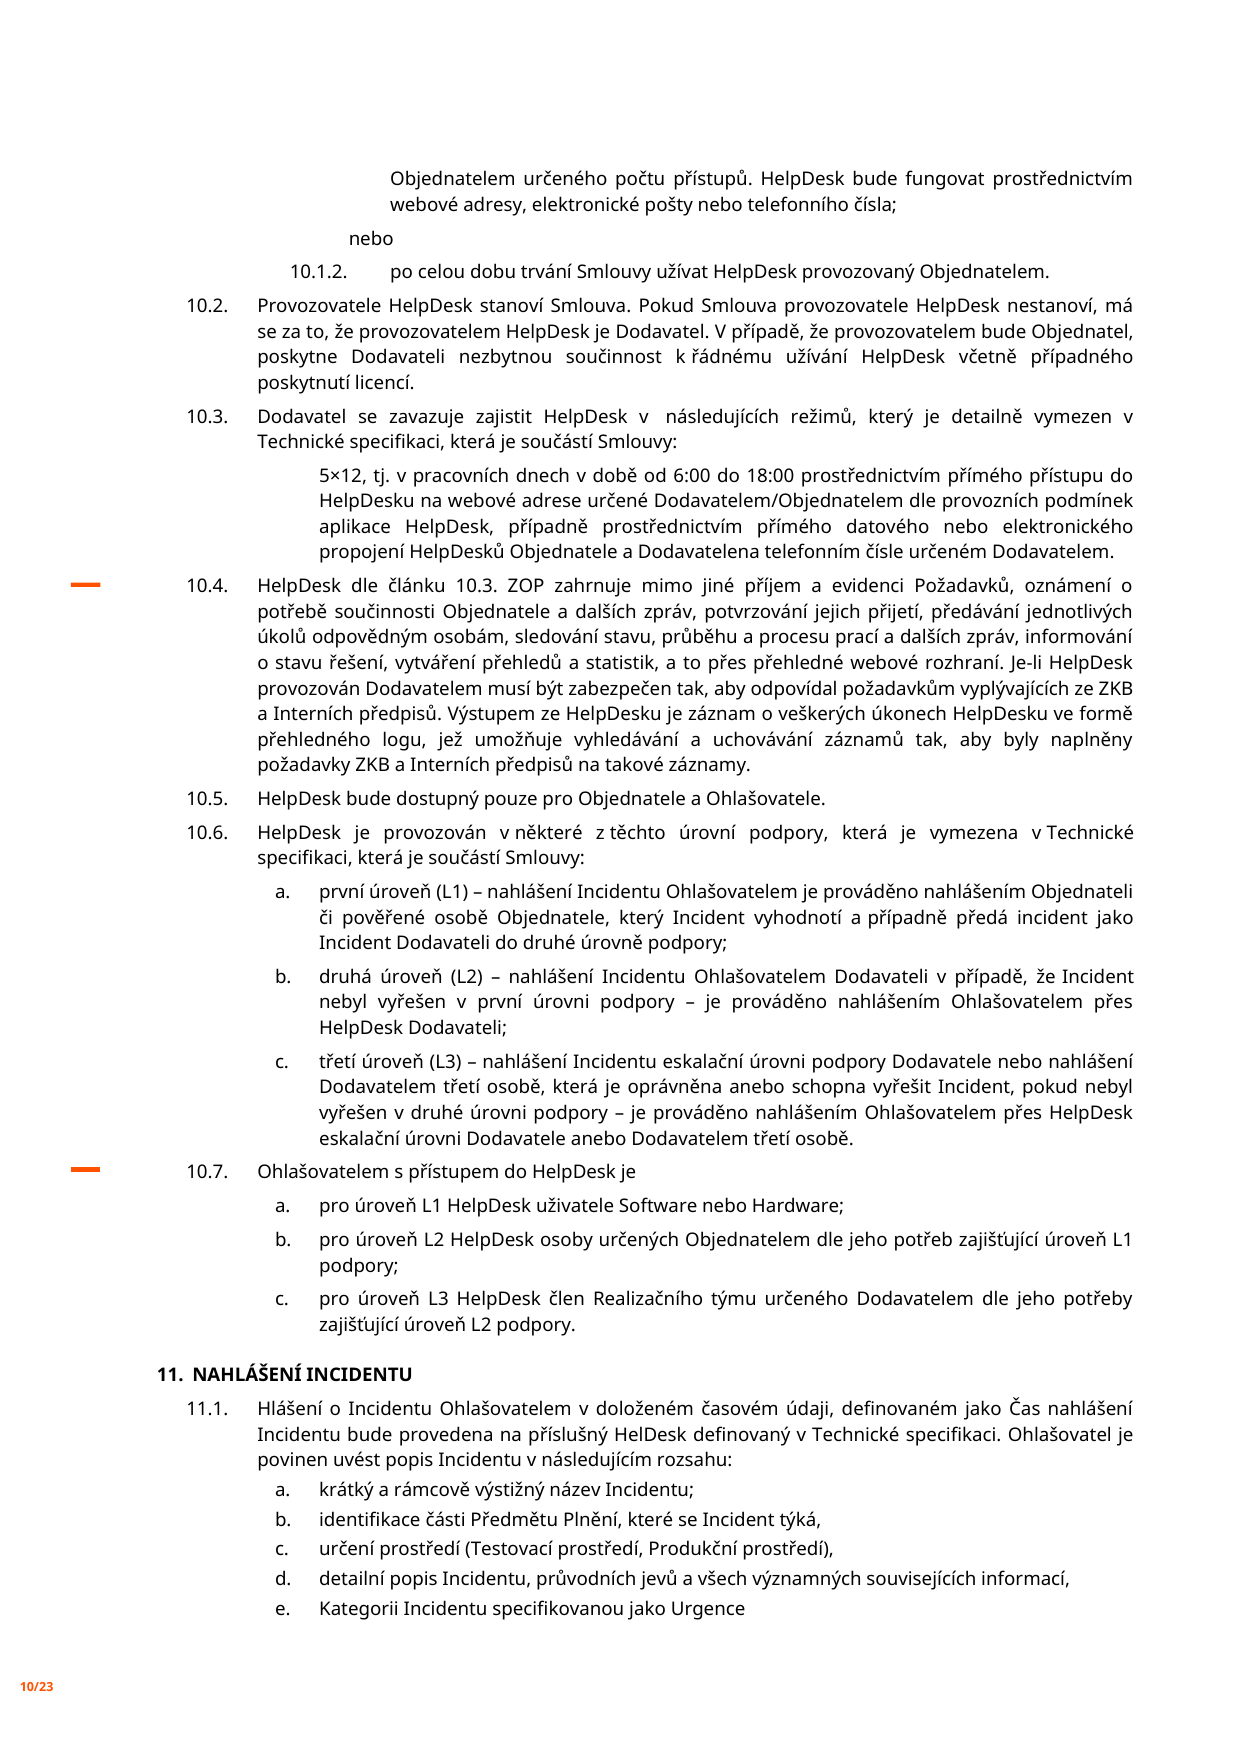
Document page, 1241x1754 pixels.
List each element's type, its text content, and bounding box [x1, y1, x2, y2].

list pro úroveň L3 HelpDesk člen Realizačního týmu určeného Dodavatelem dle jeho potřeby zajišťující úroveň L2 podpory. [275, 1286, 1134, 1337]
list třetí úroveň (L3) – nahlášení Incidentu eskalační úrovni podpory Dodavatele nebo nahlášení Dodavatelem třetí osobě, která je oprávněna anebo schopna vyřešit Incident, pokud nebyl vyřešen v druhé úrovni podpory – je prováděno nahlášením Ohlašovatelem přes HelpDesk eskalační úrovni Dodavatele anebo Dodavatelem třetí osobě. [275, 1048, 1134, 1150]
text Hlášení o Incidentu Ohlašovatelem v doloženém časovém údaji, definovaném jako Čas nahlášení Incidentu bude provedena na příslušný HelDesk definovaný v Technické specifikaci. Ohlašovatel je povinen uvést popis Incidentu v následujícím rozsahu: [186, 1396, 1134, 1472]
list první úroveň (L1) – nahlášení Incidentu Ohlašovatelem je prováděno nahlášením Objednateli či pověřené osobě Objednatele, který Incident vyhodnotí a případně předá incident jako Incident Dodavateli do druhé úrovně podpory; [275, 878, 1134, 955]
text Dodavatel se zavazuje zajistit HelpDesk v následujících režimů, který je detailně vymezen v Technické specifikaci, která je součástí Smlouvy: [186, 403, 1134, 454]
list druhá úroveň (L2) – nahlášení Incidentu Ohlašovatelem Dodavateli v případě, že Incident nebyl vyřešen v první úrovni podpory – je prováděno nahlášením Ohlašovatelem přes HelpDesk Dodavateli; [275, 963, 1134, 1040]
text HelpDesk je provozován v některé z těchto úrovní podpory, která je vymezena v Technické specifikaci, která je součástí Smlouvy: [186, 819, 1134, 870]
text nahlášení incidentu [157, 1362, 1134, 1387]
text Ohlašovatelem s přístupem do HelpDesk je [186, 1159, 1134, 1184]
text Provozovatele HelpDesk stanoví Smlouva. Pokud Smlouva provozovatele HelpDesk nestanoví, má se za to, že provozovatelem HelpDesk je Dodavatel. V případě, že provozovatelem bude Objednatel, poskytne Dodavateli nezbytnou součinnost k řádnému užívání HelpDesk včetně případného poskytnutí licencí. [186, 292, 1134, 394]
text HelpDesk bude dostupný pouze pro Objednatele a Ohlašovatele. [186, 785, 1134, 811]
text po celou dobu trvání Smlouvy užívat HelpDesk provozovaný Objednatelem. [289, 259, 1134, 284]
list krátký a rámcově výstižný název Incidentu; [275, 1476, 1134, 1502]
text HelpDesk dle článku 10.3. ZOP zahrnuje mimo jiné příjem a evidenci Požadavků, oznámení o potřebě součinnosti Objednatele a dalších zpráv, potvrzování jejich přijetí, předávání jednotlivých úkolů odpovědným osobám, sledování stavu, průběhu a procesu prací a dalších zpráv, informování o stavu řešení, vytváření přehledů a statistik, a to přes přehledné webové rozhraní. Je-li HelpDesk provozován Dodavatelem musí být zabezpečen tak, aby odpovídal požadavkům vyplývajících ze ZKB a Interních předpisů. Výstupem ze HelpDesku je záznam o veškerých úkonech HelpDesku ve formě přehledného logu, jež umožňuje vyhledávání a uchovávání záznamů tak, aby byly naplněny požadavky ZKB a Interních předpisů na takové záznamy. [186, 573, 1134, 777]
list Kategorii Incidentu specifikovanou jako Urgence [275, 1595, 1134, 1621]
list pro úroveň L1 HelpDesk uživatele Software nebo Hardware; [275, 1192, 1134, 1218]
list pro úroveň L2 HelpDesk osoby určených Objednatelem dle jeho potřeb zajišťující úroveň L1 podpory; [275, 1226, 1134, 1277]
list nebo [348, 225, 1134, 250]
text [289, 165, 1134, 216]
list určení prostředí (Testovací prostředí, Produkční prostředí), [275, 1536, 1134, 1561]
list 5×12, tj. v pracovních dnech v době od 6:00 do 18:00 prostřednictvím přímého přístupu do HelpDesku na webové adrese určené Dodavatelem/Objednatelem dle provozních podmínek aplikace HelpDesk, případně prostřednictvím přímého datového nebo elektronického propojení HelpDesků Objednatele a Dodavatelena telefonním čísle určeném Dodavatelem. [319, 462, 1134, 564]
list identifikace části Předmětu Plnění, které se Incident týká, [275, 1506, 1134, 1532]
list detailní popis Incidentu, průvodních jevů a všech významných souvisejících informací, [275, 1565, 1134, 1591]
